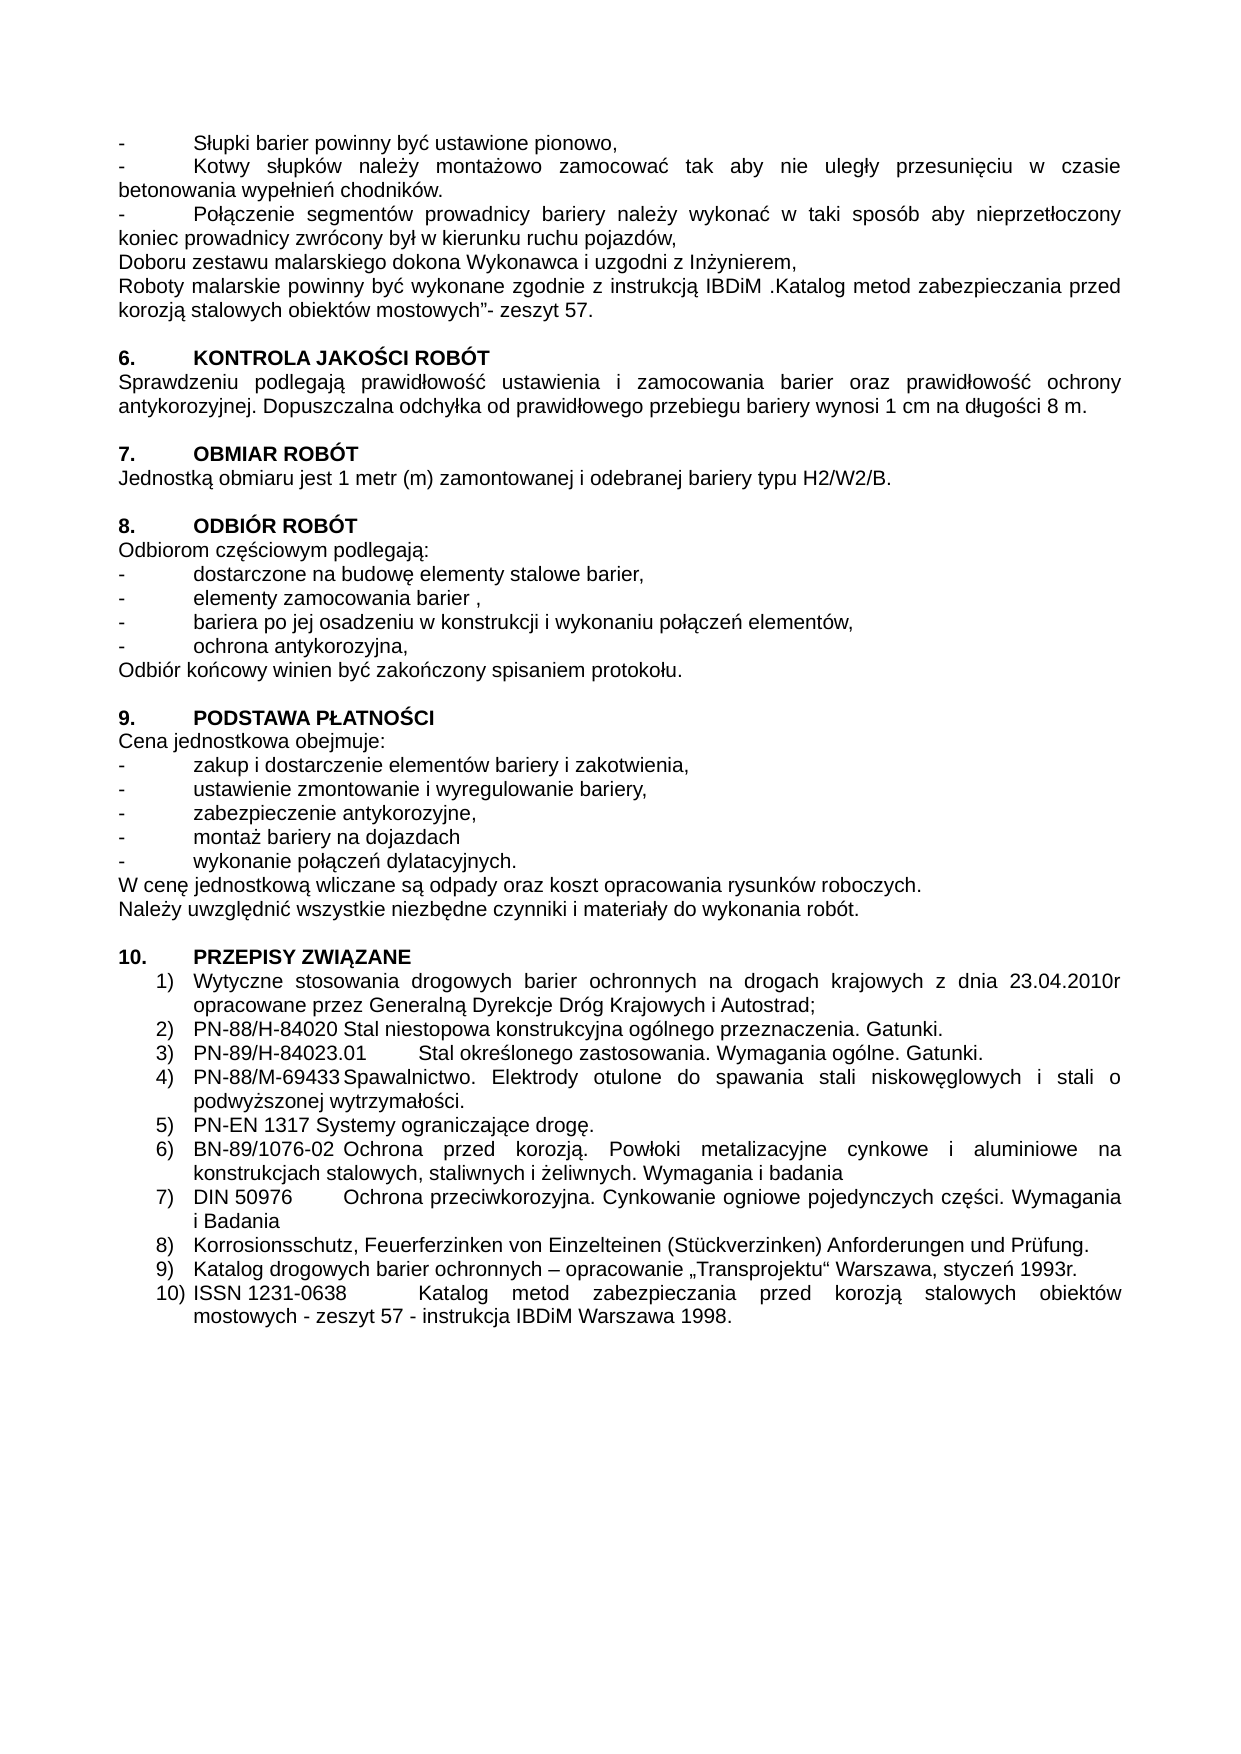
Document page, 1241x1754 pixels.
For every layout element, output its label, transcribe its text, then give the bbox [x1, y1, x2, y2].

text - Słupki barier powinny być ustawione pionowo, [118, 130, 1122, 154]
text Roboty malarskie powinny być wykonane zgodnie z instrukcją IBDiM .Katalog metod zabezpieczania przed korozją stalowych obiektów mostowych”- zeszyt 57. [118, 274, 1122, 322]
text 10. PRZEPISY ZWIĄZANE [118, 945, 1122, 969]
text 8. ODBIÓR ROBÓT [118, 514, 1122, 538]
text - zabezpieczenie antykorozyjne, [118, 801, 1122, 825]
list ISSN 1231-0638 Katalog metod zabezpieczania przed korozją stalowych obiektów mostowych - zeszyt 57 - instrukcja IBDiM Warszawa 1998. [156, 1280, 1122, 1328]
text 9. PODSTAWA PŁATNOŚCI [118, 705, 1122, 729]
text - montaż bariery na dojazdach [118, 825, 1122, 849]
text Doboru zestawu malarskiego dokona Wykonawca i uzgodni z Inżynierem, [118, 250, 1122, 274]
text Jednostką obmiaru jest 1 metr (m) zamontowanej i odebranej bariery typu H2/W2/B. [118, 466, 1122, 490]
text Odbiór końcowy winien być zakończony spisaniem protokołu. [118, 657, 1122, 681]
list PN-88/M-69433 Spawalnictwo. Elektrody otulone do spawania stali niskowęglowych i stali o podwyższonej wytrzymałości. [156, 1065, 1122, 1113]
list Wytyczne stosowania drogowych barier ochronnych na drogach krajowych z dnia 23.04.2010r opracowane przez Generalną Dyrekcje Dróg Krajowych i Autostrad; [156, 969, 1122, 1017]
text - ochrona antykorozyjna, [118, 633, 1122, 657]
text - ustawienie zmontowanie i wyregulowanie bariery, [118, 777, 1122, 801]
text - elementy zamocowania barier , [118, 586, 1122, 609]
list PN-EN 1317 Systemy ograniczające drogę. [156, 1113, 1122, 1137]
text - Kotwy słupków należy montażowo zamocować tak aby nie uległy przesunięciu w czasie betonowania wypełnień chodników. [118, 154, 1122, 202]
text - wykonanie połączeń dylatacyjnych. [118, 849, 1122, 873]
text - dostarczone na budowę elementy stalowe barier, [118, 562, 1122, 586]
list PN-89/H-84023.01 Stal określonego zastosowania. Wymagania ogólne. Gatunki. [156, 1041, 1122, 1065]
text Cena jednostkowa obejmuje: [118, 729, 1122, 753]
text Należy uwzględnić wszystkie niezbędne czynniki i materiały do wykonania robót. [118, 897, 1122, 921]
text 7. OBMIAR ROBÓT [118, 442, 1122, 466]
list DIN 50976 Ochrona przeciwkorozyjna. Cynkowanie ogniowe pojedynczych części. Wymagania i Badania [156, 1184, 1122, 1232]
list Korrosionsschutz, Feuerferzinken von Einzelteinen (Stückverzinken) Anforderungen und Prüfung. [156, 1232, 1122, 1256]
text Sprawdzeniu podlegają prawidłowość ustawienia i zamocowania barier oraz prawidłowość ochrony antykorozyjnej. Dopuszczalna odchyłka od prawidłowego przebiegu bariery wynosi 1 cm na długości 8 m. [118, 370, 1122, 418]
list BN-89/1076-02 Ochrona przed korozją. Powłoki metalizacyjne cynkowe i aluminiowe na konstrukcjach stalowych, staliwnych i żeliwnych. Wymagania i badania [156, 1137, 1122, 1184]
text - zakup i dostarczenie elementów bariery i zakotwienia, [118, 753, 1122, 777]
text - bariera po jej osadzeniu w konstrukcji i wykonaniu połączeń elementów, [118, 609, 1122, 633]
list Katalog drogowych barier ochronnych – opracowanie „Transprojektu“ Warszawa, styczeń 1993r. [156, 1256, 1122, 1280]
text Odbiorom częściowym podlegają: [118, 538, 1122, 562]
text 6. KONTROLA JAKOŚCI ROBÓT [118, 346, 1122, 370]
text - Połączenie segmentów prowadnicy bariery należy wykonać w taki sposób aby nieprzetłoczony koniec prowadnicy zwrócony był w kierunku ruchu pojazdów, [118, 202, 1122, 250]
list PN-88/H-84020 Stal niestopowa konstrukcyjna ogólnego przeznaczenia. Gatunki. [156, 1017, 1122, 1041]
text W cenę jednostkową wliczane są odpady oraz koszt opracowania rysunków roboczych. [118, 873, 1122, 897]
